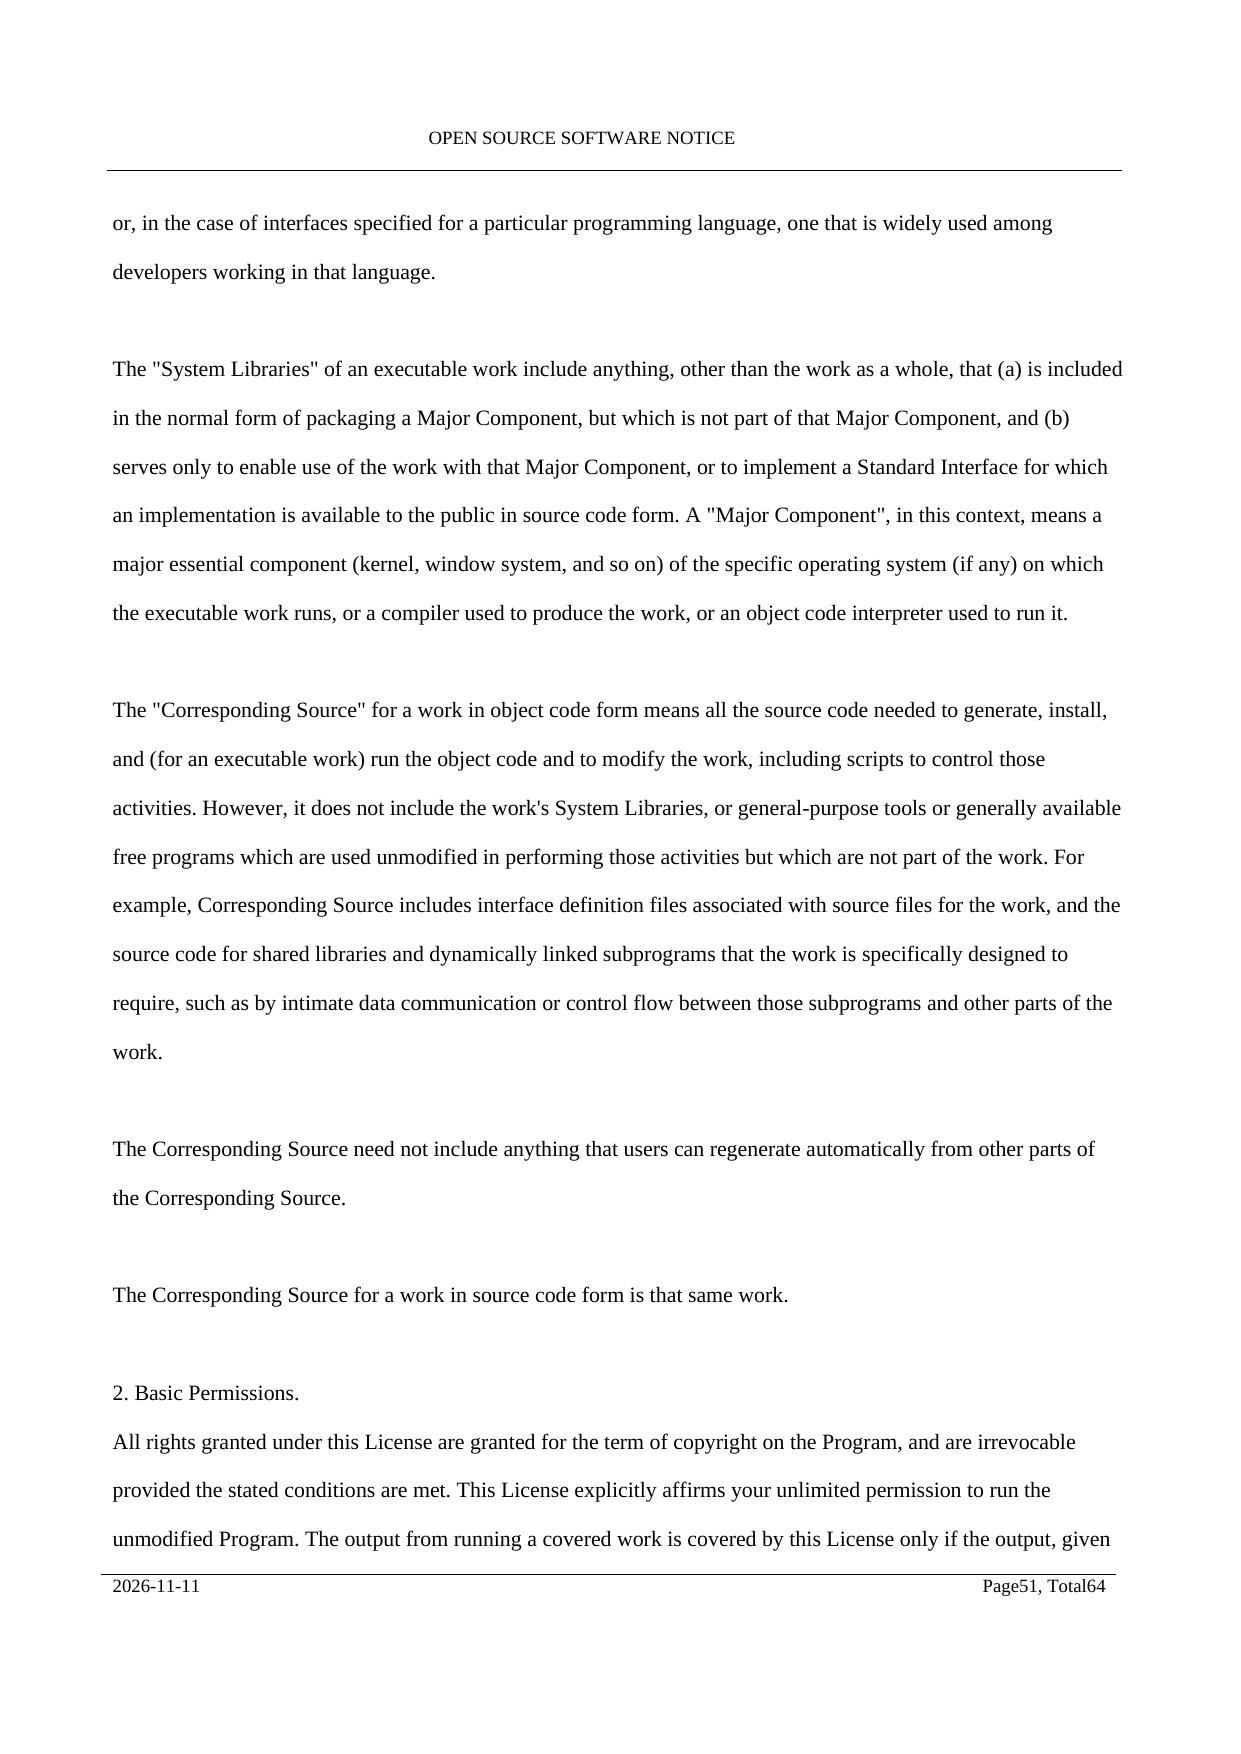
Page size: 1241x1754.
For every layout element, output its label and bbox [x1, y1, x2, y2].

text [112, 206, 1128, 1555]
